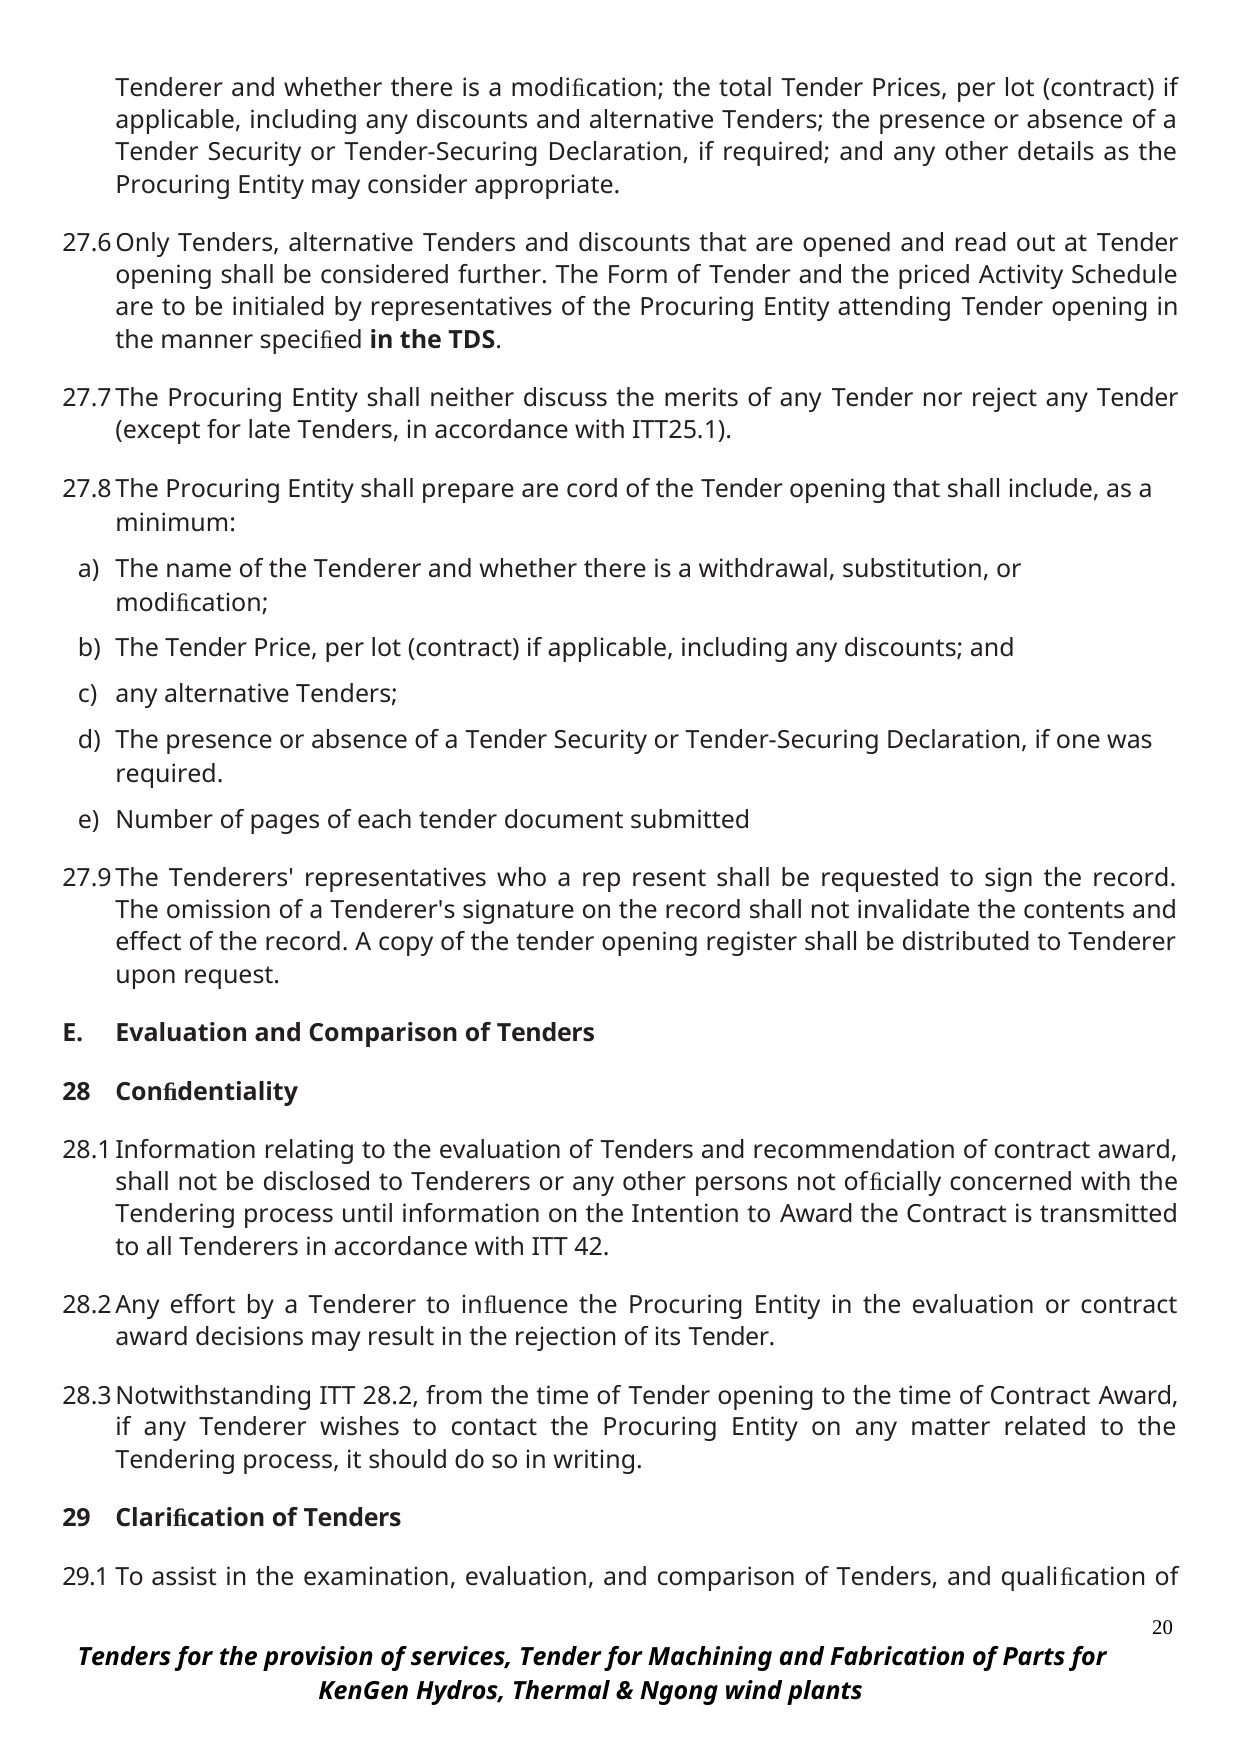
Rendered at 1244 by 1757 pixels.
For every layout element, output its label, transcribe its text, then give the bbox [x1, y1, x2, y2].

list The Procuring Entity shall neither discuss the merits of any Tender nor reject any Tender (except for late Tenders, in accordance with ITT25.1). [62, 381, 1178, 446]
list The Tenderers' representatives who a rep resent shall be requested to sign the record. The omission of a Tenderer's signature on the record shall not invalidate the contents and effect of the record. A copy of the tender opening register shall be distributed to Tenderer upon request. [62, 861, 1178, 990]
list The Procuring Entity shall prepare are cord of the Tender opening that shall include, as a minimum: [62, 470, 1178, 538]
list The name of the Tenderer and whether there is a withdrawal, substitution, or modiﬁcation; [78, 550, 1178, 618]
text E. Evaluation and Comparison of Tenders [62, 1015, 1178, 1049]
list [62, 71, 1178, 200]
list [62, 1559, 1178, 1592]
list Information relating to the evaluation of Tenders and recommendation of contract award, shall not be disclosed to Tenderers or any other persons not ofﬁcially concerned with the Tendering process until information on the Intention to Award the Contract is transmitted to all Tenderers in accordance with ITT 42. [62, 1133, 1178, 1262]
list Notwithstanding ITT 28.2, from the time of Tender opening to the time of Contract Award, if any Tenderer wishes to contact the Procuring Entity on any matter related to the Tendering process, it should do so in writing. [62, 1378, 1178, 1475]
list any alternative Tenders; [78, 676, 1178, 710]
list The Tender Price, per lot (contract) if applicable, including any discounts; and [78, 630, 1178, 664]
list Number of pages of each tender document submitted [78, 801, 1178, 836]
list The presence or absence of a Tender Security or Tender-Securing Declaration, if one was required. [78, 722, 1178, 790]
list Conﬁdentiality [62, 1073, 1178, 1108]
list Only Tenders, alternative Tenders and discounts that are opened and read out at Tender opening shall be considered further. The Form of Tender and the priced Activity Schedule are to be initialed by representatives of the Procuring Entity attending Tender opening in the manner speciﬁed in the TDS. [62, 226, 1178, 355]
list Any effort by a Tenderer to inﬂuence the Procuring Entity in the evaluation or contract award decisions may result in the rejection of its Tender. [62, 1288, 1178, 1353]
list Clariﬁcation of Tenders [62, 1500, 1178, 1534]
